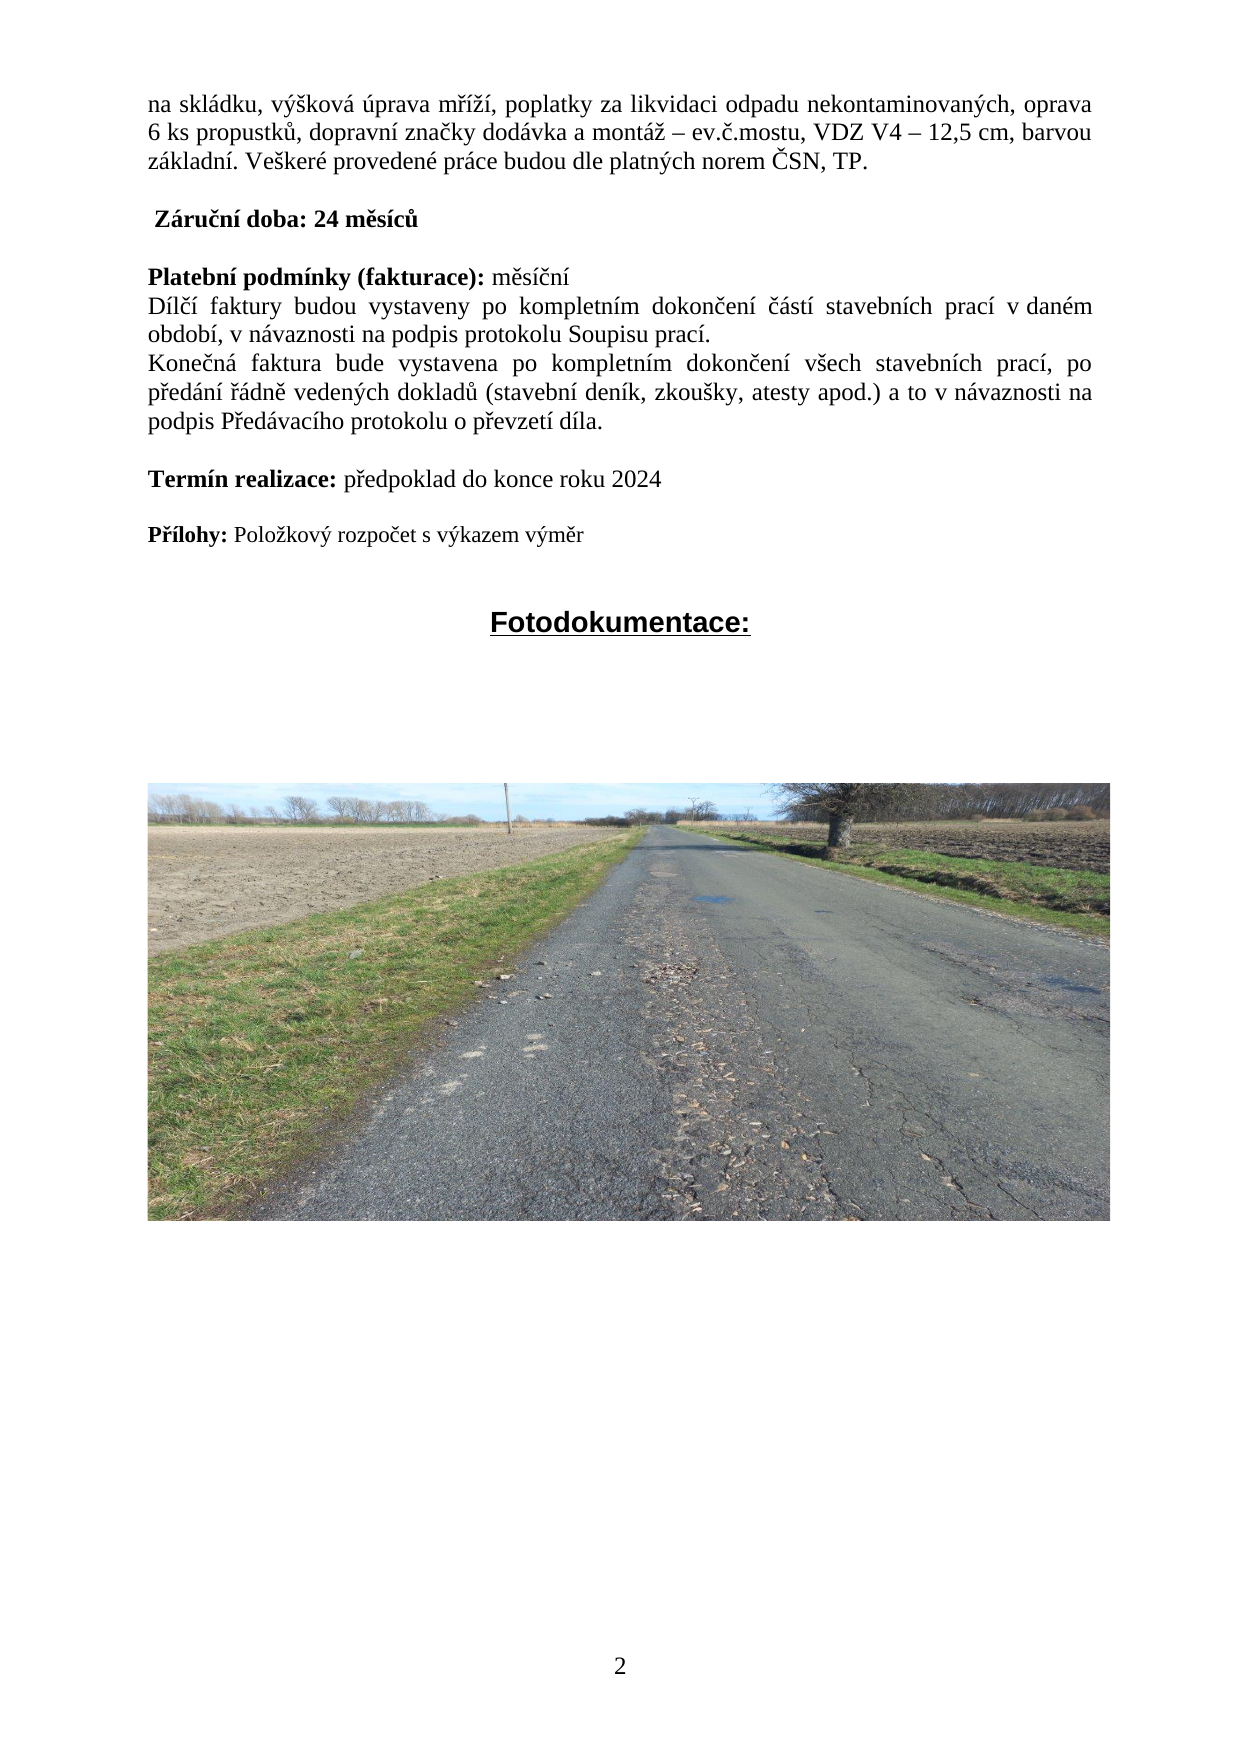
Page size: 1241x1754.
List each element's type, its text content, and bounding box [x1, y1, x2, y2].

text Platební podmínky (fakturace): měsíční [148, 262, 1092, 291]
text Přílohy: Položkový rozpočet s výkazem výměr [148, 522, 1092, 548]
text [148, 89, 1092, 175]
text Záruční doba: 24 měsíců [148, 204, 1092, 233]
text Fotodokumentace: [148, 605, 1092, 639]
text Dílčí faktury budou vystaveny po kompletním dokončení částí stavebních prací v daném období, v návaznosti na podpis protokolu Soupisu prací. [148, 291, 1092, 348]
picture [147, 783, 1111, 1221]
text Termín realizace: předpoklad do konce roku 2024 [148, 464, 1092, 492]
text Konečná faktura bude vystavena po kompletním dokončení všech stavebních prací, po předání řádně vedených dokladů (stavební deník, zkoušky, atesty apod.) a to v návaznosti na podpis Předávacího protokolu o převzetí díla. [148, 348, 1092, 434]
